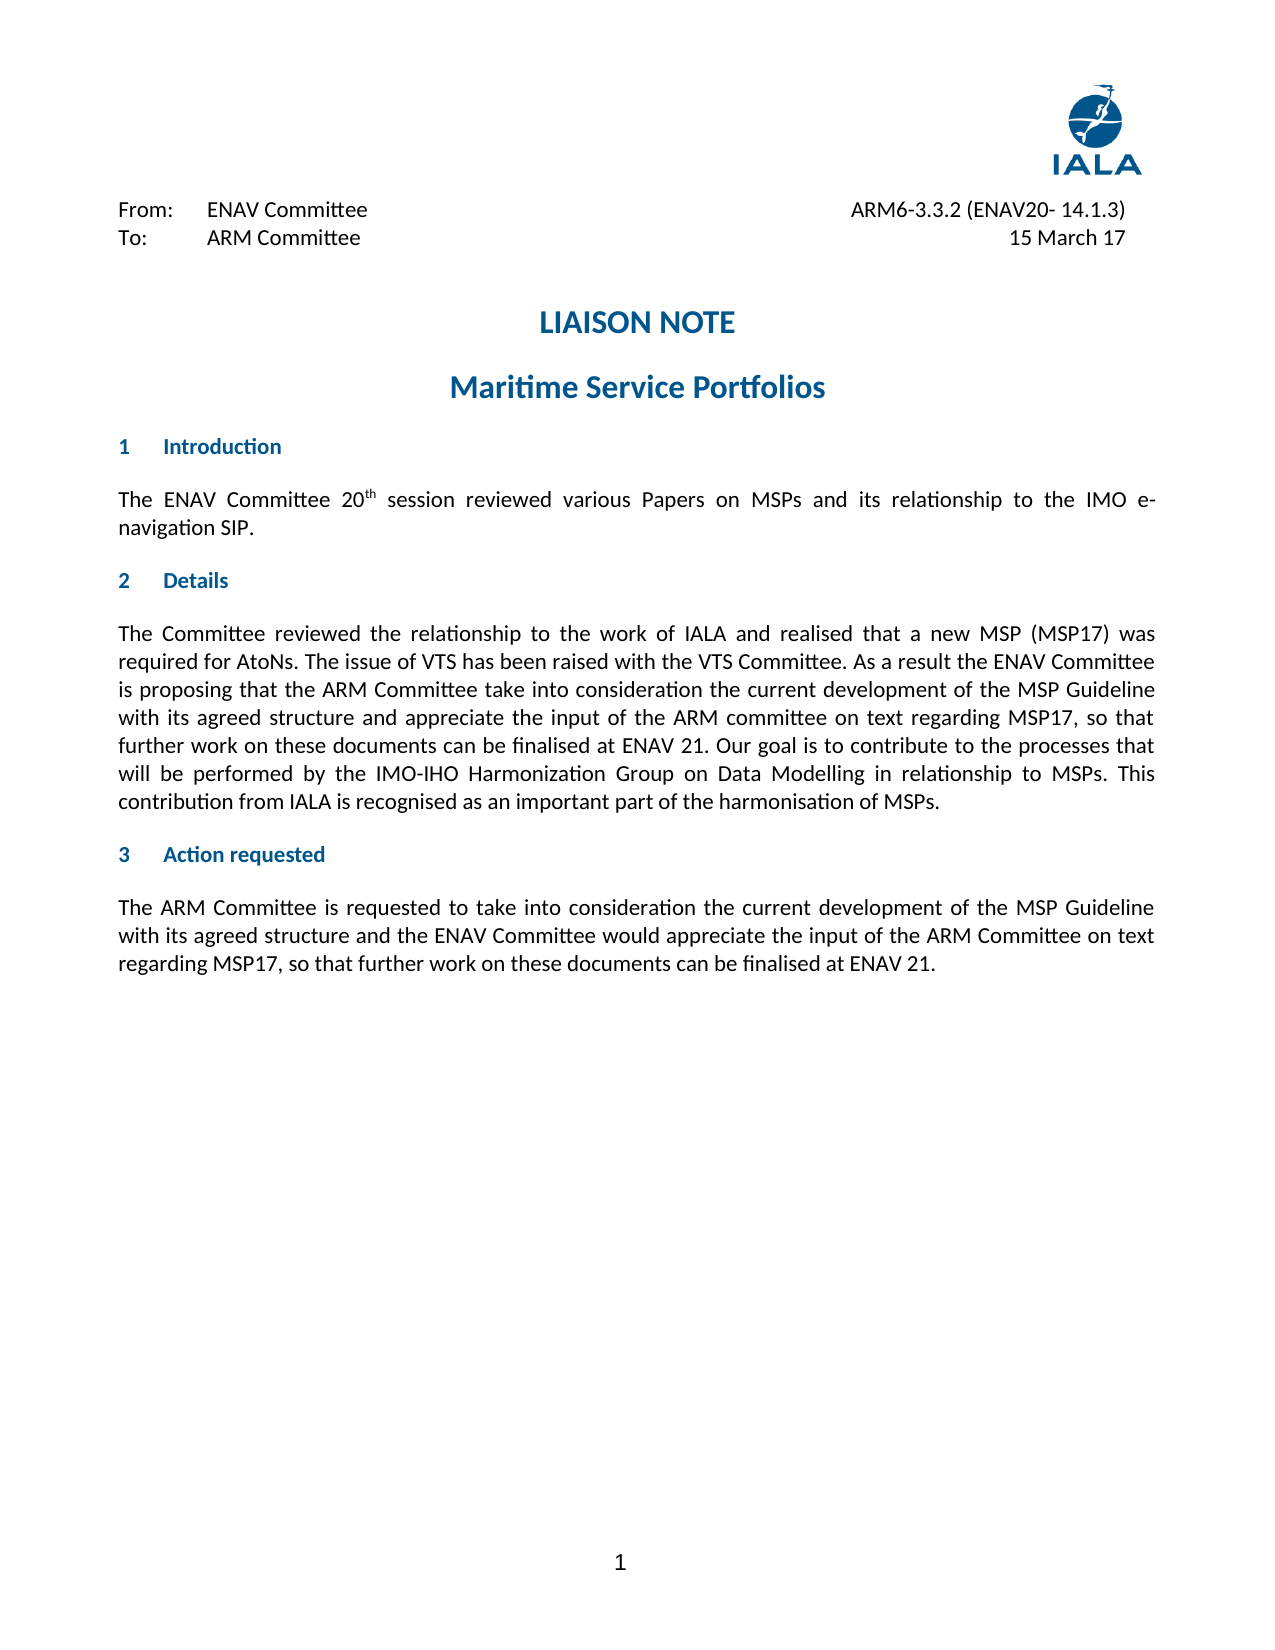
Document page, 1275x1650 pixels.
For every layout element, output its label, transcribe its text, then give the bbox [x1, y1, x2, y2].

table_header ARM6-3.3.2 (ENAV20- 14.1.3) [568, 195, 1137, 223]
subtitle Introduction [118, 432, 1157, 460]
subtitle Action requested [118, 840, 1157, 868]
table_cell 15 March 17 [568, 223, 1137, 251]
table_cell To: ARM Committee [107, 223, 568, 251]
table_header From: ENAV Committee [107, 195, 568, 223]
text The ARM Committee is requested to take into consideration the current development of the MSP Guideline with its agreed structure and the ENAV Committee would appreciate the input of the ARM Committee on text regarding MSP17, so that further work on these documents can be finalised at ENAV 21. [118, 893, 1157, 977]
title LIAISON NOTE [118, 301, 1157, 341]
text The Committee reviewed the relationship to the work of IALA and realised that a new MSP (MSP17) was required for AtoNs. The issue of VTS has been raised with the VTS Committee. As a result the ENAV Committee is proposing that the ARM Committee take into consideration the current development of the MSP Guideline with its agreed structure and appreciate the input of the ARM committee on text regarding MSP17, so that further work on these documents can be finalised at ENAV 21. Our goal is to contribute to the processes that will be performed by the IMO-IHO Harmonization Group on Data Modelling in relationship to MSPs. This contribution from IALA is recognised as an important part of the harmonisation of MSPs. [118, 619, 1157, 815]
text The ENAV Committee 20th session reviewed various Papers on MSPs and its relationship to the IMO e-navigation SIP. [118, 485, 1157, 541]
picture [1033, 74, 1157, 195]
subtitle Details [118, 566, 1157, 594]
title Maritime Service Portfolios [118, 366, 1157, 407]
